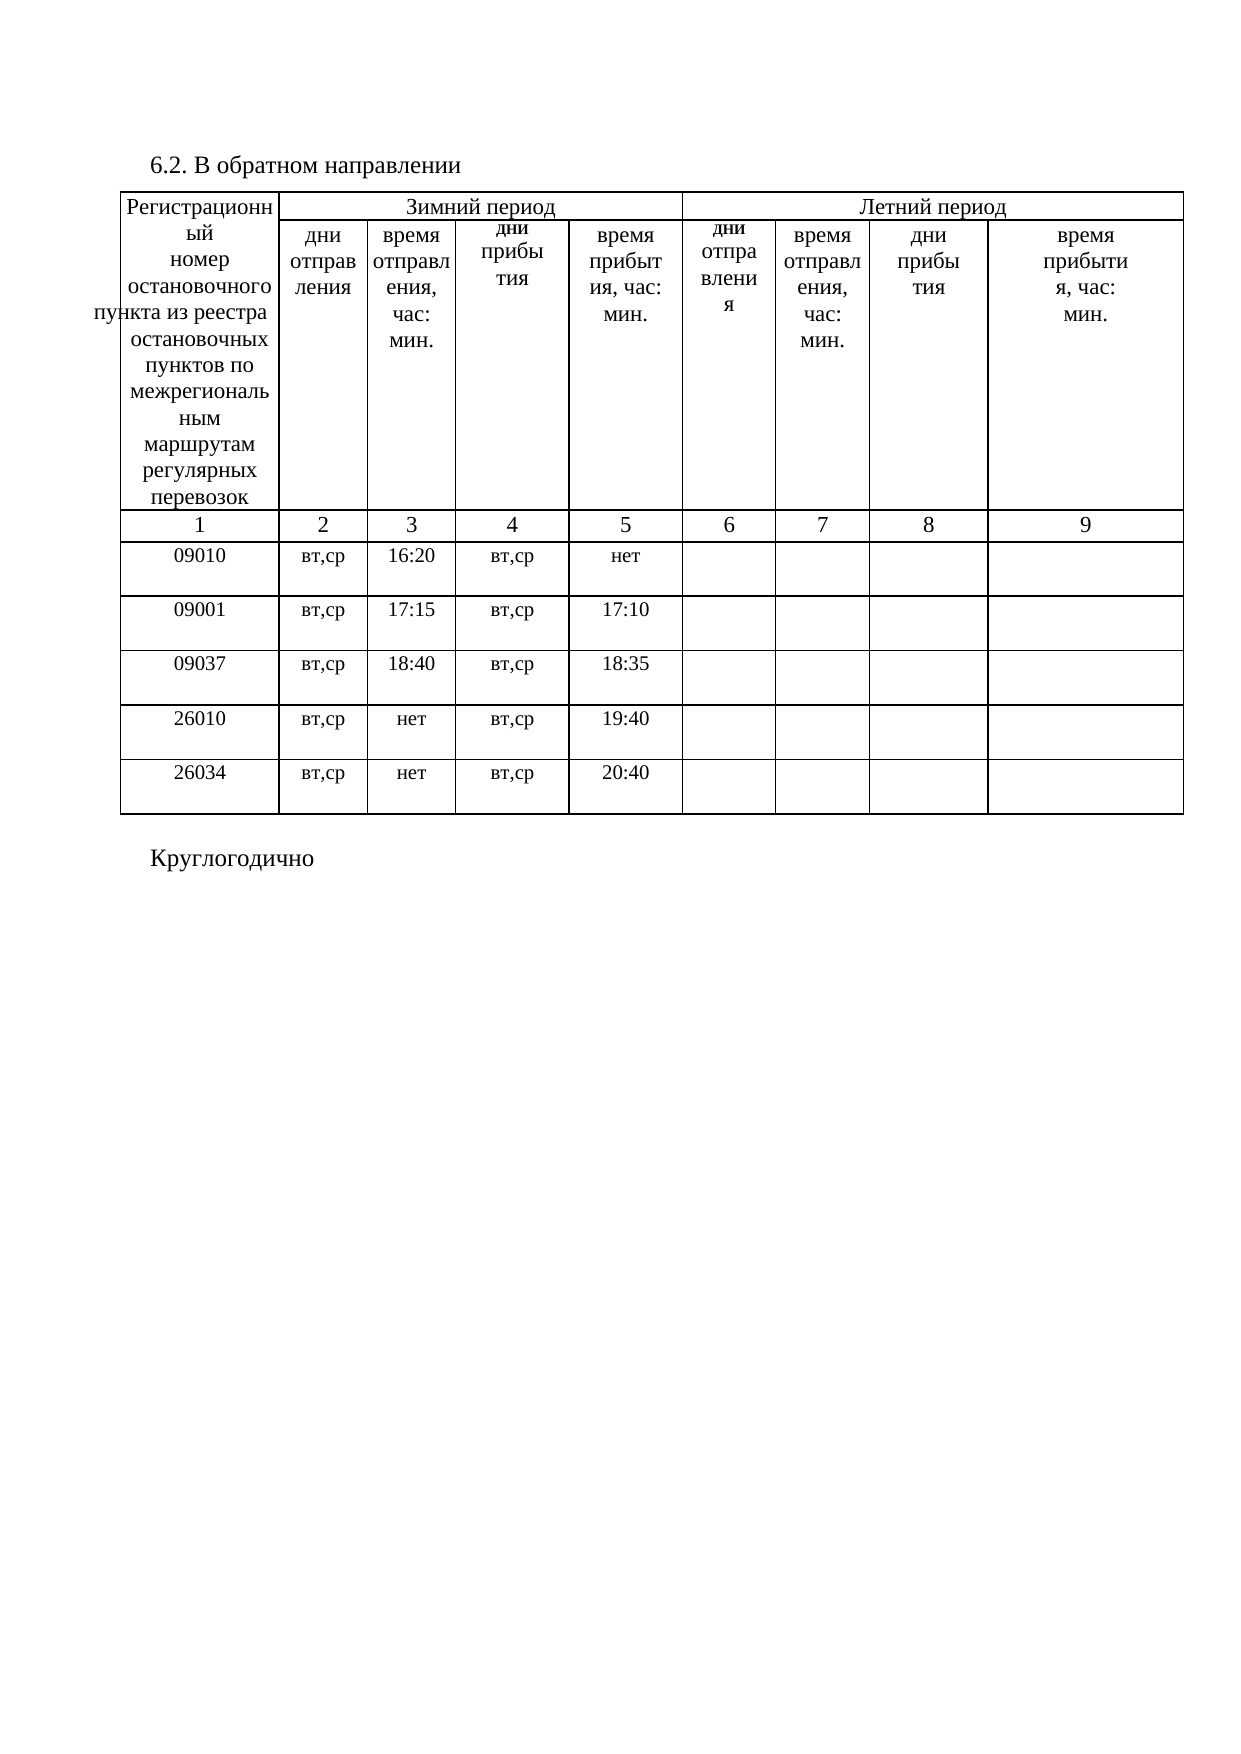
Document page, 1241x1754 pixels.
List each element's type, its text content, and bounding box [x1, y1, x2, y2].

table_cell [683, 597, 775, 650]
table_cell 2 [280, 511, 367, 541]
table_cell 5 [570, 511, 682, 541]
table_cell ДНИ прибы тия [456, 221, 568, 509]
table_cell [683, 760, 775, 813]
table_cell [683, 706, 775, 758]
table_cell [989, 706, 1183, 758]
table_cell 20:40 [570, 760, 682, 813]
table_cell вт,ср [280, 543, 367, 595]
table_cell 19:40 [570, 706, 682, 758]
table_cell время прибыт ия, час: мин. [570, 221, 682, 509]
table_cell [989, 543, 1183, 595]
table_cell [989, 597, 1183, 650]
table_cell время прибыти я, час: мин. [989, 221, 1183, 509]
table_cell 26010 [121, 706, 278, 758]
table_cell ДНИ отпра влени я [683, 221, 775, 509]
table_cell 18:35 [570, 651, 682, 704]
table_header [121, 193, 278, 509]
table_cell вт,ср [456, 597, 568, 650]
table_cell дни отправ ления [280, 221, 367, 509]
table_cell 17:10 [570, 597, 682, 650]
table_cell [776, 760, 869, 813]
table_cell нет [368, 760, 455, 813]
table_cell [989, 651, 1183, 704]
table_cell нет [570, 543, 682, 595]
table_cell 09001 [121, 597, 278, 650]
table_cell [683, 651, 775, 704]
table_header Летний период [683, 193, 1183, 219]
table_cell 09010 [121, 543, 278, 595]
table_cell вт,ср [280, 760, 367, 813]
table_cell вт,ср [456, 706, 568, 758]
table_cell [776, 543, 869, 595]
table_cell 7 [776, 511, 869, 541]
table_cell [870, 760, 987, 813]
table_cell время отправл ения, час: мин. [776, 221, 869, 509]
table_cell нет [368, 706, 455, 758]
table_cell [989, 760, 1183, 813]
table_cell 26034 [121, 760, 278, 813]
table_cell вт,ср [456, 543, 568, 595]
table_cell [683, 543, 775, 595]
table_cell вт,ср [280, 706, 367, 758]
table_cell 6 [683, 511, 775, 541]
table_cell 09037 [121, 651, 278, 704]
table_cell 3 [368, 511, 455, 541]
table_cell время отправл ения, час: мин. [368, 221, 455, 509]
table_cell [776, 706, 869, 758]
table_cell 8 [870, 511, 987, 541]
table_cell вт,ср [456, 760, 568, 813]
table_cell [776, 597, 869, 650]
table_cell дни прибы тия [870, 221, 987, 509]
table_cell вт,ср [280, 597, 367, 650]
table_cell 16:20 [368, 543, 455, 595]
text 6.2. В обратном направлении [150, 150, 1090, 179]
table_header Зимний период [280, 193, 682, 219]
table_cell [870, 706, 987, 758]
table_cell 18:40 [368, 651, 455, 704]
table_cell [870, 597, 987, 650]
table_cell вт,ср [456, 651, 568, 704]
table_cell вт,ср [280, 651, 367, 704]
text Круглогодично [150, 843, 1090, 872]
table_cell [870, 543, 987, 595]
table_cell 1 [121, 511, 278, 541]
table_cell 9 [989, 511, 1183, 541]
table_cell [776, 651, 869, 704]
table_cell 4 [456, 511, 568, 541]
table_cell 17:15 [368, 597, 455, 650]
table_cell [870, 651, 987, 704]
